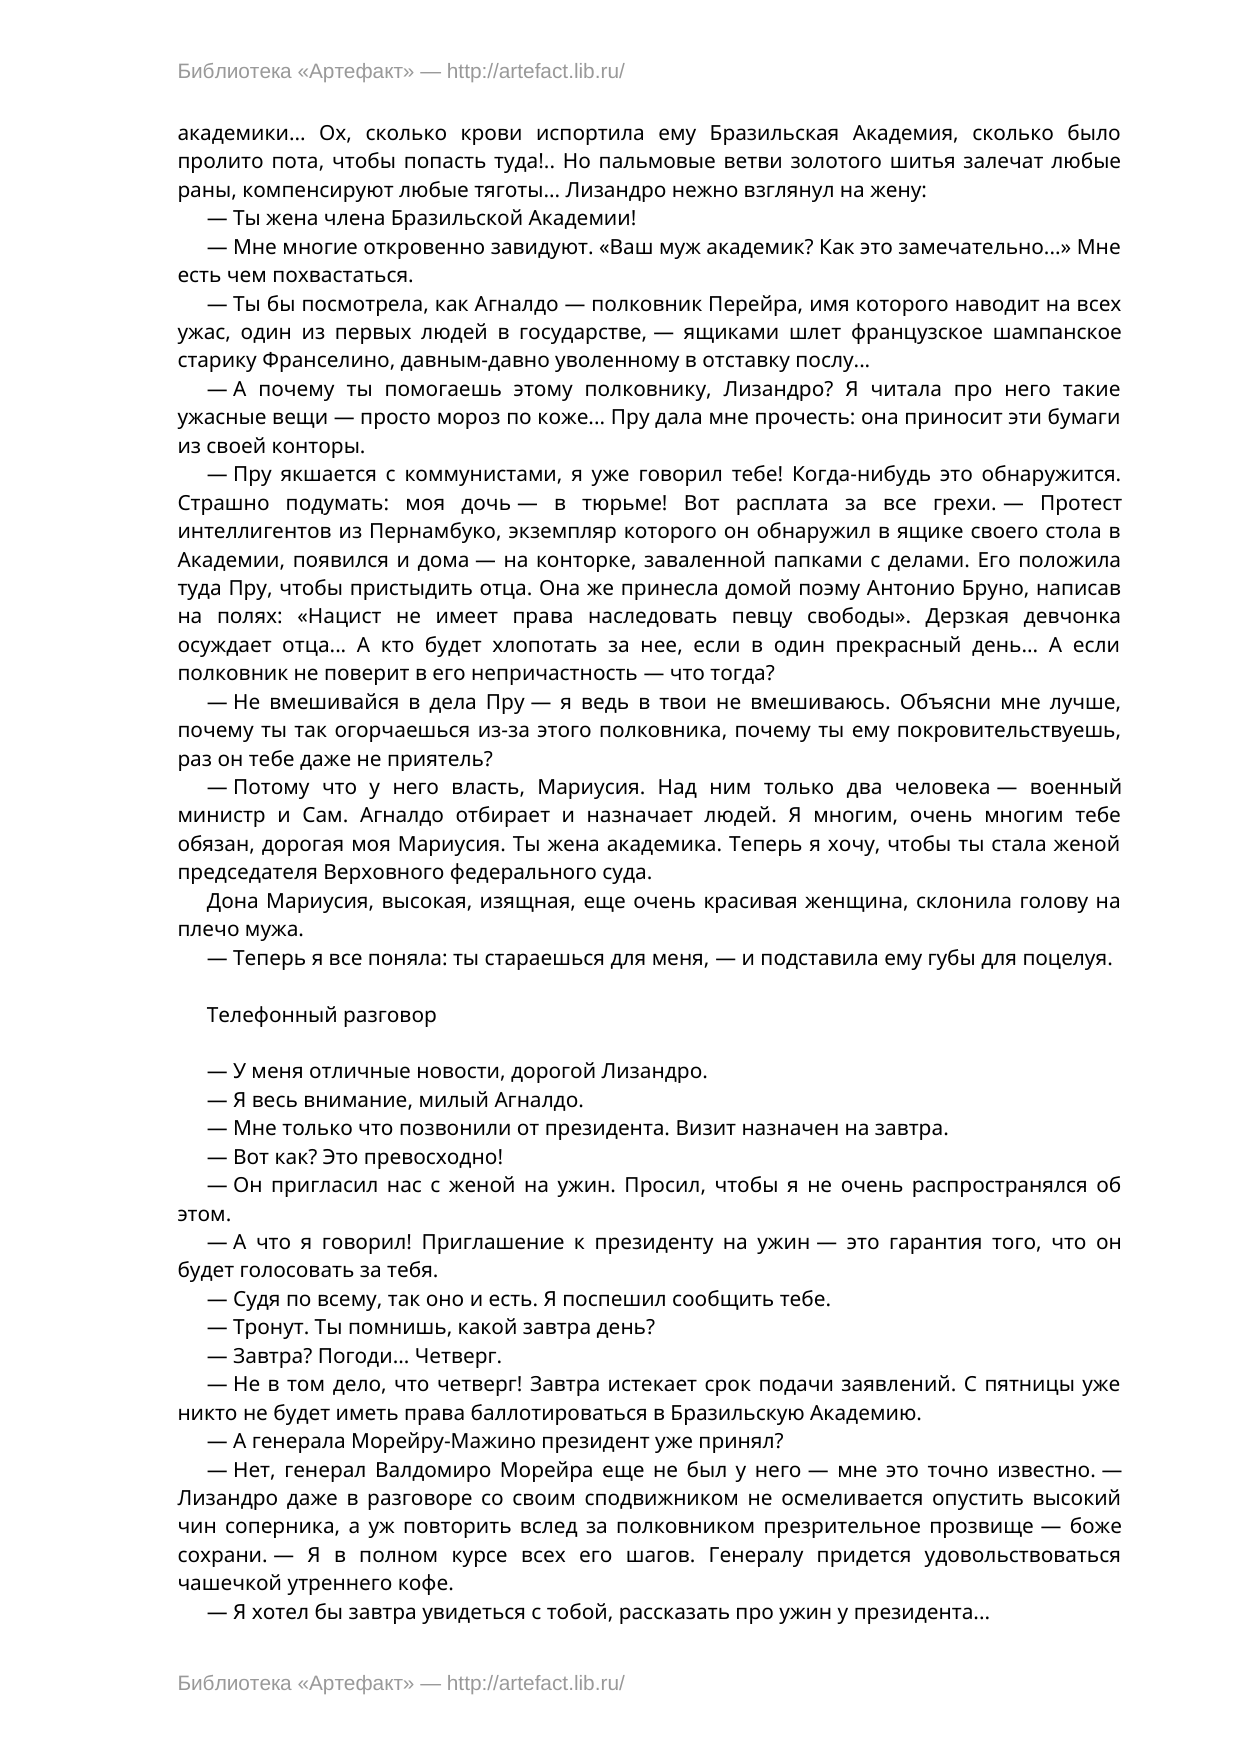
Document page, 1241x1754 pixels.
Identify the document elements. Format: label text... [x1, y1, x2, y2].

text — А почему ты помогаешь этому полковнику, Лизандро? Я читала про него такие ужасные вещи — просто мороз по коже... Пру дала мне прочесть: она приносит эти бумаги из своей конторы. [177, 374, 1122, 459]
text — Пру якшается с коммунистами, я уже говорил тебе! Когда-нибудь это обнаружится. Страшно подумать: моя дочь — в тюрьме! Вот расплата за все грехи. — Протест интеллигентов из Пернамбуко, экземпляр которого он обнаружил в ящике своего стола в Академии, появился и дома — на конторке, заваленной папками с делами. Его положила туда Пру, чтобы пристыдить отца. Она же принесла домой поэму Антонио Бруно, написав на полях: «Нацист не имеет права наследовать певцу свободы». Дерзкая девчонка осуждает отца... А кто будет хлопотать за нее, если в один прекрасный день... А если полковник не поверит в его непричастность — что тогда? [177, 459, 1122, 687]
text — Теперь я все поняла: ты стараешься для меня, — и подставила ему губы для поцелуя. [177, 943, 1122, 971]
text — У меня отличные новости, дорогой Лизандро. [177, 1057, 1122, 1085]
text — Судя по всему, так оно и есть. Я поспешил сообщить тебе. [177, 1284, 1122, 1312]
text — Не вмешивайся в дела Пру — я ведь в твои не вмешиваюсь. Объясни мне лучше, почему ты так огорчаешься из-за этого полковника, почему ты ему покровительствуешь, раз он тебе даже не приятель? [177, 687, 1122, 772]
text — Я хотел бы завтра увидеться с тобой, рассказать про ужин у президента... [177, 1597, 1122, 1625]
text — Нет, генерал Валдомиро Морейра еще не был у него — мне это точно известно. — Лизандро даже в разговоре со своим сподвижником не осмеливается опустить высокий чин соперника, а уж повторить вслед за полковником презрительное прозвище — боже сохрани. — Я в полном курсе всех его шагов. Генералу придется удовольствоваться чашечкой утреннего кофе. [177, 1455, 1122, 1597]
text — Тронут. Ты помнишь, какой завтра день? [177, 1312, 1122, 1341]
text — Вот как? Это превосходно! [177, 1142, 1122, 1170]
text — Мне только что позвонили от президента. Визит назначен на завтра. [177, 1113, 1122, 1142]
text — Не в том дело, что четверг! Завтра истекает срок подачи заявлений. С пятницы уже никто не будет иметь права баллотироваться в Бразильскую Академию. [177, 1369, 1122, 1426]
text — Ты жена члена Бразильской Академии! [177, 203, 1122, 232]
text — Потому что у него власть, Мариусия. Над ним только два человека — военный министр и Сам. Агналдо отбирает и назначает людей. Я многим, очень многим тебе обязан, дорогая моя Мариусия. Ты жена академика. Теперь я хочу, чтобы ты стала женой председателя Верховного федерального суда. [177, 772, 1122, 886]
subtitle Телефонный разговор [177, 1000, 1122, 1028]
text — Я весь внимание, милый Агналдо. [177, 1085, 1122, 1113]
text — Мне многие откровенно завидуют. «Ваш муж академик? Как это замечательно...» Мне есть чем похвастаться. [177, 232, 1122, 289]
text — Завтра? Погоди... Четверг. [177, 1341, 1122, 1369]
text — Он пригласил нас с женой на ужин. Просил, чтобы я не очень распространялся об этом. [177, 1170, 1122, 1227]
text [177, 118, 1122, 203]
text Дона Мариусия, высокая, изящная, еще очень красивая женщина, склонила голову на плечо мужа. [177, 886, 1122, 943]
text — Ты бы посмотрела, как Агналдо — полковник Перейра, имя которого наводит на всех ужас, один из первых людей в государстве, — ящиками шлет французское шампанское старику Франселино, давным-давно уволенному в отставку послу... [177, 289, 1122, 374]
text — А генерала Морейру-Мажино президент уже принял? [177, 1426, 1122, 1455]
text — А что я говорил! Приглашение к президенту на ужин — это гарантия того, что он будет голосовать за тебя. [177, 1227, 1122, 1284]
